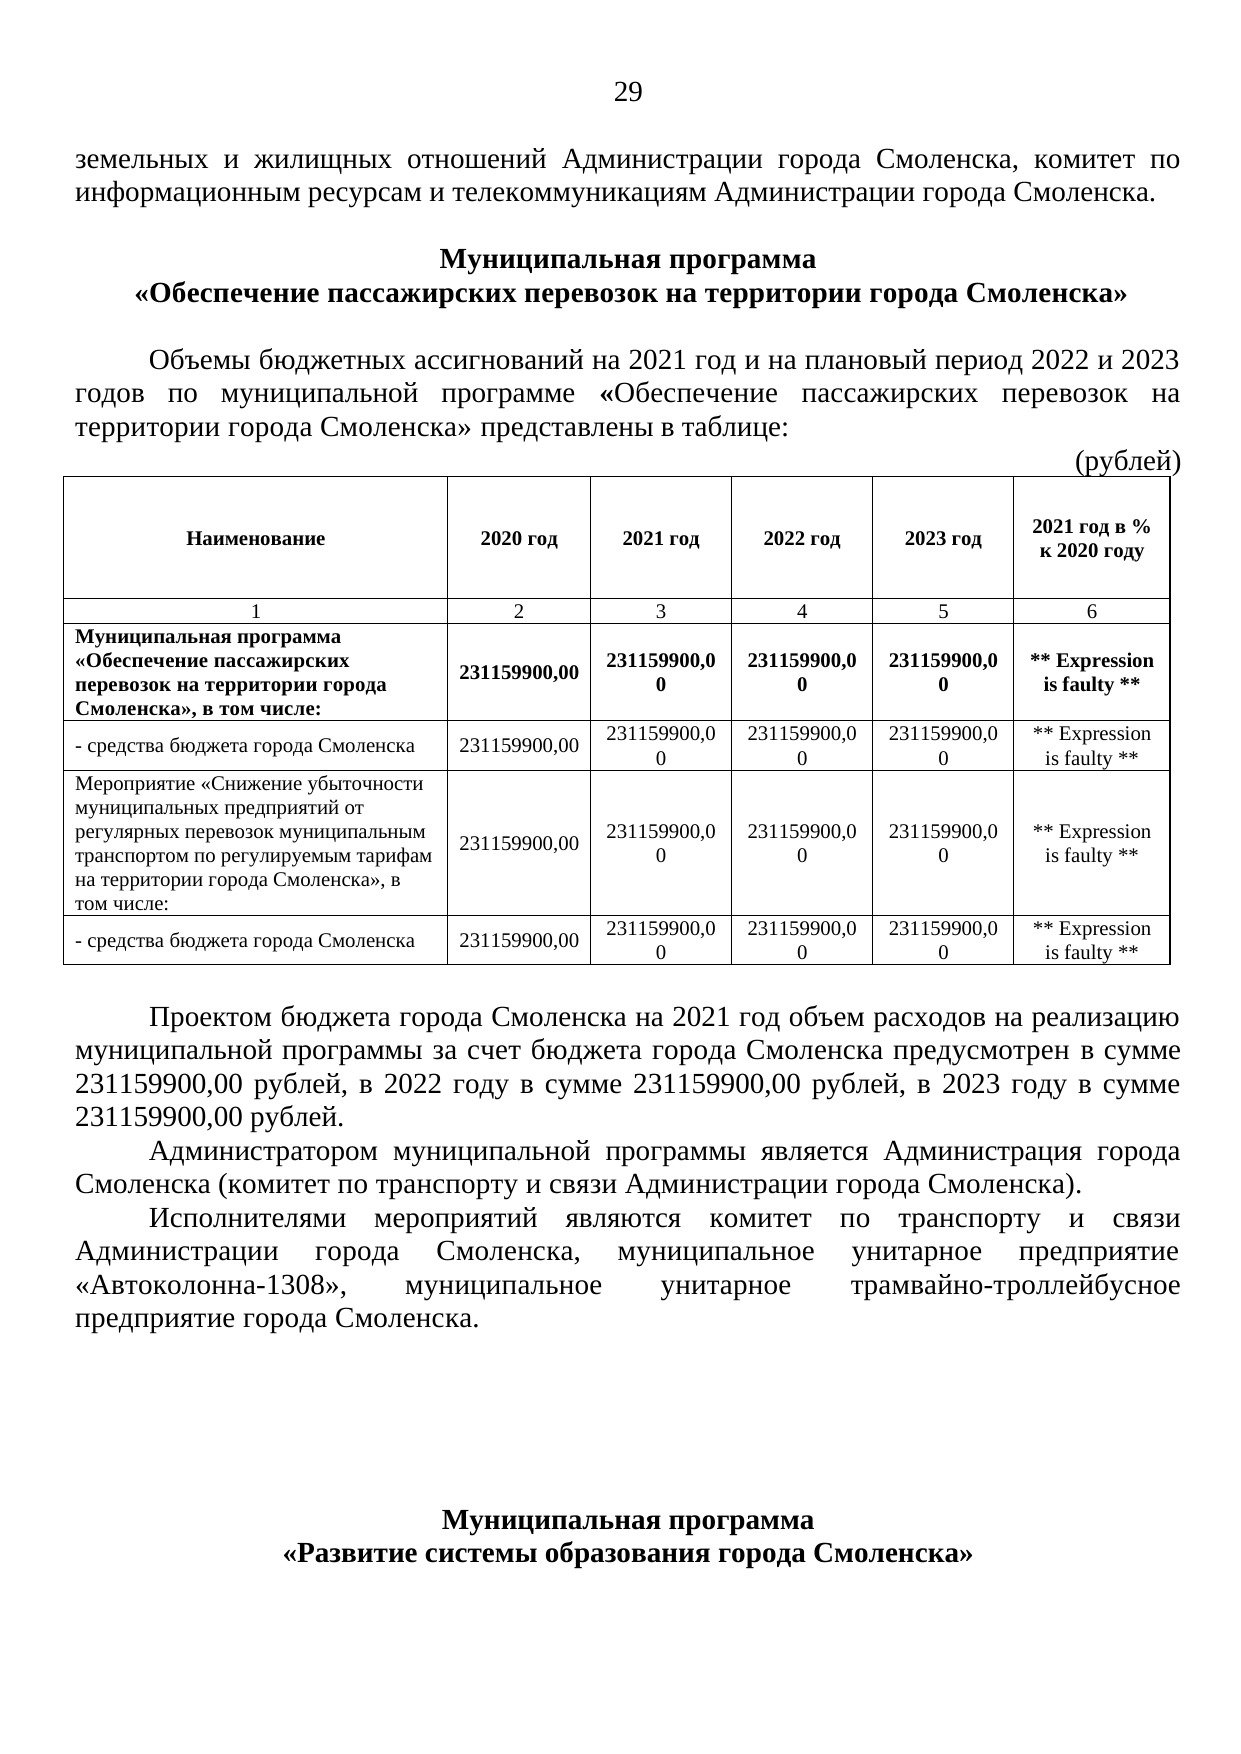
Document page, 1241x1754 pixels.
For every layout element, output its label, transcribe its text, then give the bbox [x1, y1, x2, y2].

table_cell Мероприятие «Снижение убыточности муниципальных предприятий от регулярных перевозок муниципальным транспортом по регулируемым тарифам на территории города Смоленска», в том числе: [64, 771, 447, 915]
table_header 2021 год в % к 2020 году [1014, 477, 1169, 598]
text Исполнителями мероприятий являются комитет по транспорту и связи Администрации города Смоленска, муниципальное унитарное предприятие «Автоколонна-1308», муниципальное унитарное трамвайно-троллейбусное предприятие города Смоленска. [75, 1200, 1181, 1334]
table_header 2021 год [591, 477, 731, 598]
table_cell 231159900,00 [591, 916, 731, 964]
table_cell 231159900,00 [448, 721, 590, 769]
table_cell 100,0 [1014, 916, 1169, 964]
table_cell 1 [64, 599, 447, 623]
table_cell 231159900,00 [591, 771, 731, 915]
table_cell 2 [448, 599, 590, 623]
text Муниципальная программа [75, 241, 1181, 275]
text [75, 141, 1181, 208]
table_cell 231159900,00 [448, 771, 590, 915]
text «Развитие системы образования города Смоленска» [75, 1535, 1181, 1569]
table_cell 6 [1014, 599, 1169, 623]
table_cell - средства бюджета города Смоленска [64, 916, 447, 964]
table_cell 231159900,00 [732, 771, 872, 915]
text (рублей) [75, 443, 1181, 476]
table_header 2020 год [448, 477, 590, 598]
table_cell 231159900,00 [732, 624, 872, 720]
table_cell 231159900,00 [732, 721, 872, 769]
table_cell 231159900,00 [873, 771, 1013, 915]
table_cell 100,0 [1014, 624, 1169, 720]
table_cell Муниципальная программа «Обеспечение пассажирских перевозок на территории города Смоленска», в том числе: [64, 624, 447, 720]
text Объемы бюджетных ассигнований на 2021 год и на плановый период 2022 и 2023 годов по муниципальной программе «Обеспечение пассажирских перевозок на территории города Смоленска» представлены в таблице: [75, 342, 1181, 443]
table_cell 231159900,00 [448, 916, 590, 964]
table_cell 3 [591, 599, 731, 623]
text Муниципальная программа [75, 1502, 1181, 1535]
table_cell 231159900,00 [873, 721, 1013, 769]
text Проектом бюджета города Смоленска на 2021 год объем расходов на реализацию муниципальной программы за счет бюджета города Смоленска предусмотрен в сумме 231159900,00 рублей, в 2022 году в сумме 231159900,00 рублей, в 2023 году в сумме 231159900,00 рублей. [75, 999, 1181, 1133]
table_cell 231159900,00 [732, 916, 872, 964]
table_cell 4 [732, 599, 872, 623]
table_cell - средства бюджета города Смоленска [64, 721, 447, 769]
table_cell 231159900,00 [873, 916, 1013, 964]
table_cell 231159900,00 [591, 721, 731, 769]
table_cell 231159900,00 [873, 624, 1013, 720]
table_header Наименование [64, 477, 447, 598]
text «Обеспечение пассажирских перевозок на территории города Смоленска» [75, 275, 1181, 308]
table_header 2022 год [732, 477, 872, 598]
table_cell 231159900,00 [448, 624, 590, 720]
text Администратором муниципальной программы является Администрация города Смоленска (комитет по транспорту и связи Администрации города Смоленска). [75, 1133, 1181, 1200]
table_cell 231159900,00 [591, 624, 731, 720]
table_cell 5 [873, 599, 1013, 623]
table_header 2023 год [873, 477, 1013, 598]
table_cell 100,0 [1014, 721, 1169, 769]
table_cell 100,0 [1014, 771, 1169, 915]
